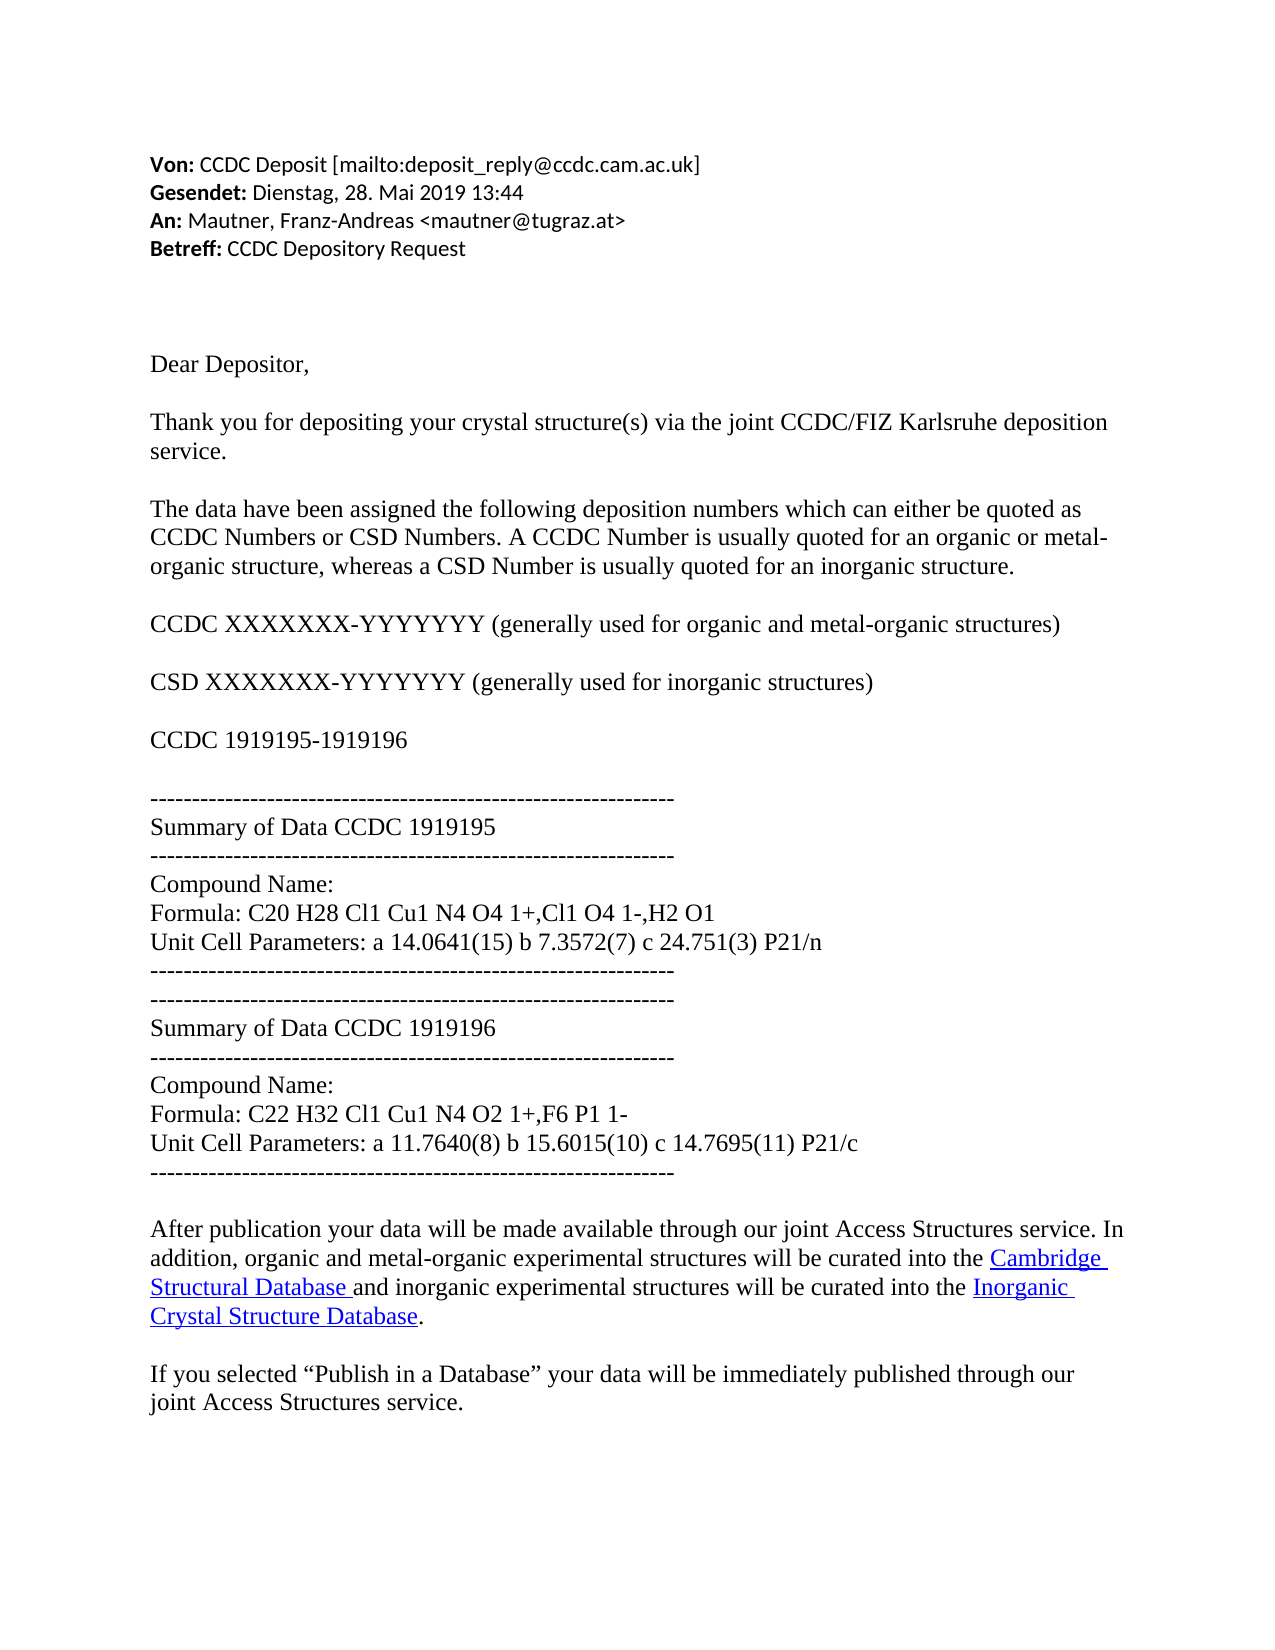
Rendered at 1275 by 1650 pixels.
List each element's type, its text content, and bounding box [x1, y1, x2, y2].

text Dear Depositor, [150, 349, 1125, 378]
text Von: CCDC Deposit [mailto:deposit_reply@ccdc.cam.ac.uk] Gesendet: Dienstag, 28. Mai 2019 13:44 An: Mautner, Franz-Andreas <mautner@tugraz.at> Betreff: CCDC Depository Request [150, 150, 1125, 262]
text --------------------------------------------------------------- Summary of Data CCDC 1919195 --------------------------------------------------------------- Compound Name: Formula: C20 H28 Cl1 Cu1 N4 O4 1+,Cl1 O4 1-,H2 O1 Unit Cell Parameters: a 14.0641(15) b 7.3572(7) c 24.751(3) P21/n --------------------------------------------------------------- --------------------------------------------------------------- Summary of Data CCDC 1919196 --------------------------------------------------------------- Compound Name: Formula: C22 H32 Cl1 Cu1 N4 O2 1+,F6 P1 1- Unit Cell Parameters: a 11.7640(8) b 15.6015(10) c 14.7695(11) P21/c --------------------------------------------------------------- [150, 783, 1125, 1185]
text Thank you for depositing your crystal structure(s) via the joint CCDC/FIZ Karlsruhe deposition service. [150, 407, 1125, 464]
text The data have been assigned the following deposition numbers which can either be quoted as CCDC Numbers or CSD Numbers. A CCDC Number is usually quoted for an organic or metal-organic structure, whereas a CSD Number is usually quoted for an inorganic structure. [150, 494, 1125, 580]
text CSD XXXXXXX-YYYYYYY (generally used for inorganic structures) [150, 667, 1125, 696]
text If you selected “Publish in a Database” your data will be immediately published through our joint Access Structures service. [150, 1359, 1125, 1416]
text CCDC 1919195-1919196 [150, 725, 1125, 754]
text After publication your data will be made available through our joint Access Structures service. In addition, organic and metal-organic experimental structures will be curated into the Cambridge Structural Database and inorganic experimental structures will be curated into the Inorganic Crystal Structure Database. [150, 1214, 1125, 1329]
text CCDC XXXXXXX-YYYYYYY (generally used for organic and metal-organic structures) [150, 609, 1125, 638]
